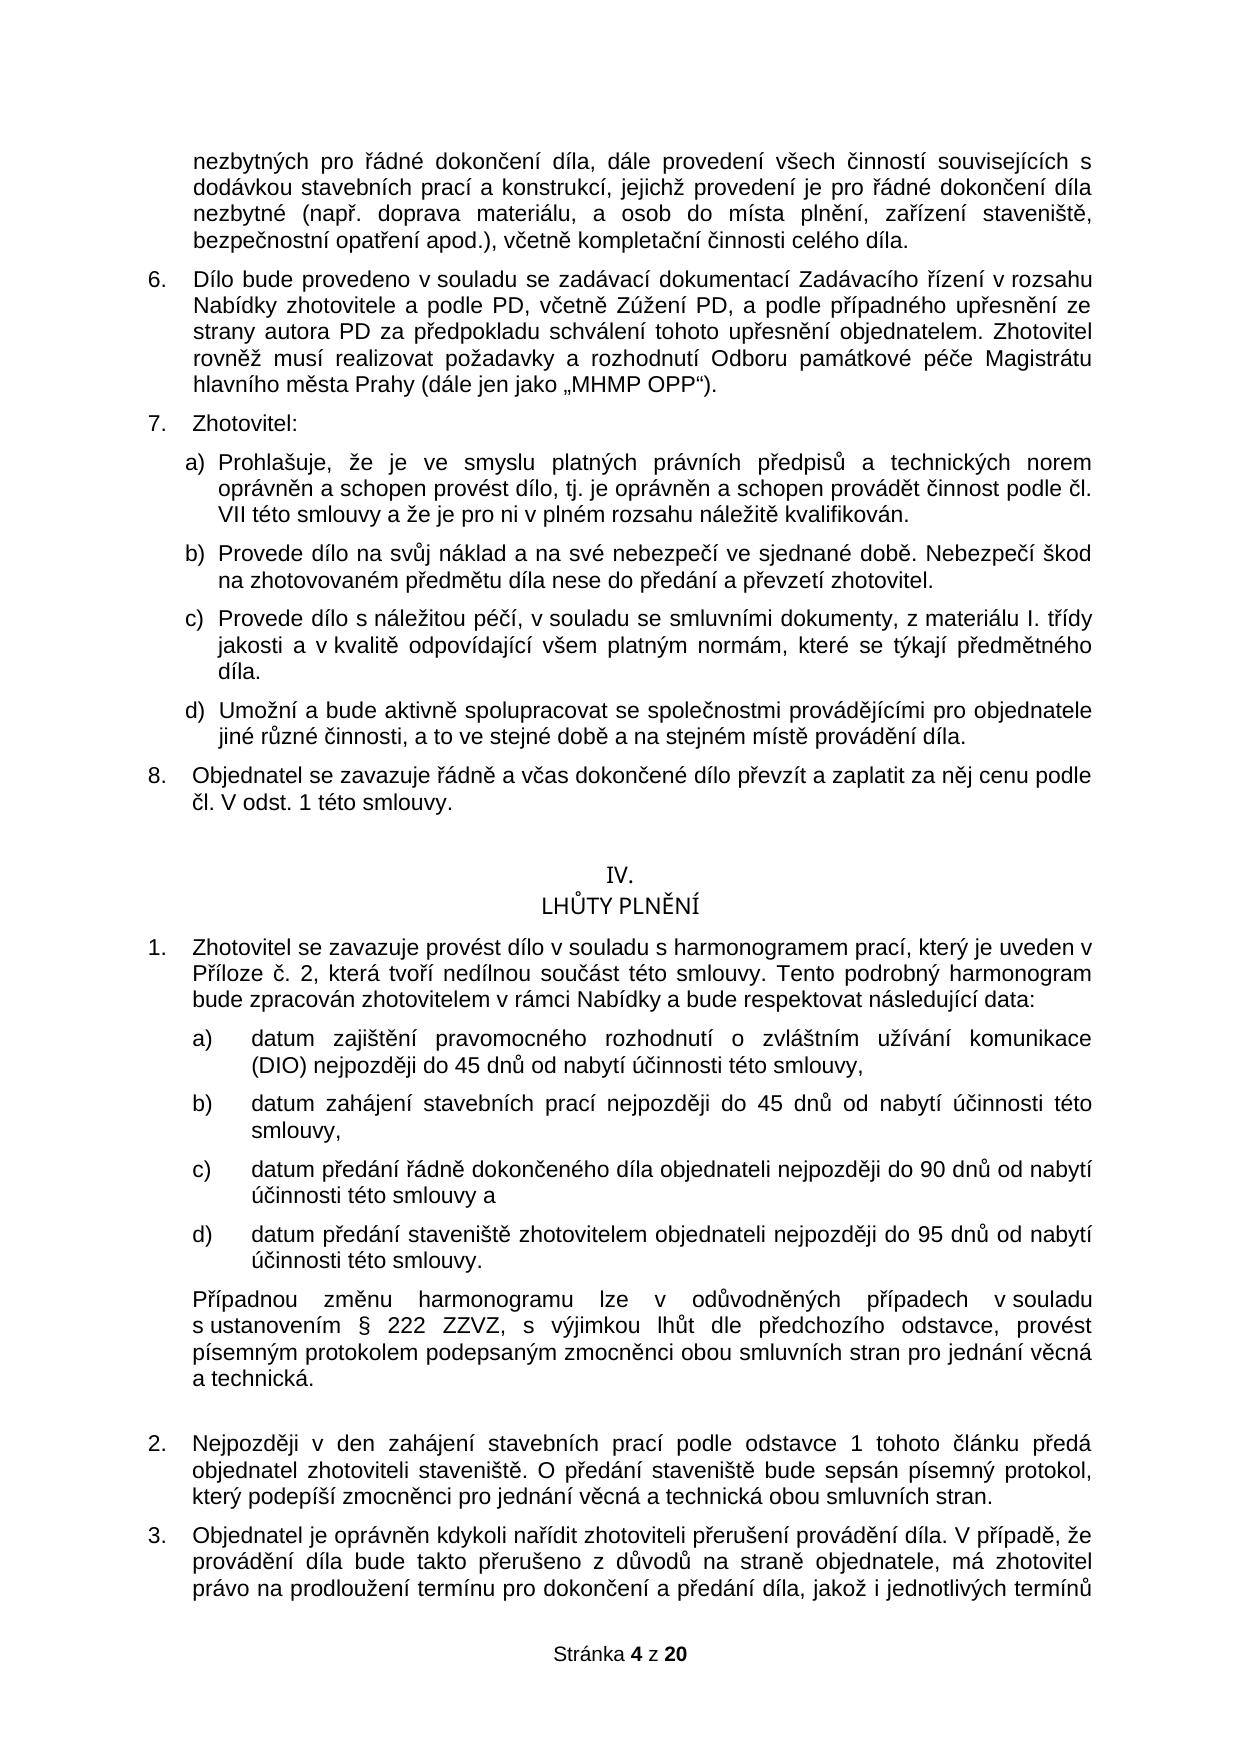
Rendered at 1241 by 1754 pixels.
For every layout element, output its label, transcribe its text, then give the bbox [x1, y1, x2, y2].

text LHŮTY PLNĚNÍ [148, 890, 1093, 921]
text IV. [148, 859, 1093, 890]
list Zhotovitel: [148, 410, 1093, 436]
list Prohlašuje, že je ve smyslu platných právních předpisů a technických norem oprávněn a schopen provést dílo, tj. je oprávněn a schopen provádět činnost podle čl. VII této smlouvy a že je pro ni v plném rozsahu náležitě kvalifikován. [185, 449, 1093, 528]
list Dílo bude provedeno v souladu se zadávací dokumentací Zadávacího řízení v rozsahu Nabídky zhotovitele a podle PD, včetně Zúžení PD, a podle případného upřesnění ze strany autora PD za předpokladu schválení tohoto upřesnění objednatelem. Zhotovitel rovněž musí realizovat požadavky a rozhodnutí Odboru památkové péče Magistrátu hlavního města Prahy (dále jen jako „MHMP OPP“). [148, 266, 1093, 397]
list datum zajištění pravomocného rozhodnutí o zvláštním užívání komunikace (DIO) nejpozději do 45 dnů od nabytí účinnosti této smlouvy, [192, 1025, 1093, 1078]
list Případnou změnu harmonogramu lze v odůvodněných případech v souladu s ustanovením § 222 ZZVZ, s výjimkou lhůt dle předchozího odstavce, provést písemným protokolem podepsaným zmocněnci obou smluvních stran pro jednání věcná a technická. [192, 1286, 1093, 1391]
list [148, 1522, 1093, 1601]
list Objednatel se zavazuje řádně a včas dokončené dílo převzít a zaplatit za něj cenu podle čl. V odst. 1 této smlouvy. [148, 762, 1093, 815]
list datum předání řádně dokončeného díla objednateli nejpozději do 90 dnů od nabytí účinnosti této smlouvy a [192, 1156, 1093, 1208]
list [148, 148, 1093, 253]
list Nejpozději v den zahájení stavebních prací podle odstavce 1 tohoto článku předá objednatel zhotoviteli staveniště. O předání staveniště bude sepsán písemný protokol, který podepíší zmocněnci pro jednání věcná a technická obou smluvních stran. [148, 1430, 1093, 1509]
list Provede dílo na svůj náklad a na své nebezpečí ve sjednané době. Nebezpečí škod na zhotovovaném předmětu díla nese do předání a převzetí zhotovitel. [185, 540, 1093, 593]
list datum zahájení stavebních prací nejpozději do 45 dnů od nabytí účinnosti této smlouvy, [192, 1090, 1093, 1143]
list datum předání staveniště zhotovitelem objednateli nejpozději do 95 dnů od nabytí účinnosti této smlouvy. [192, 1221, 1093, 1273]
list Zhotovitel se zavazuje provést dílo v souladu s harmonogramem prací, který je uveden v Příloze č. 2, která tvoří nedílnou součást této smlouvy. Tento podrobný harmonogram bude zpracován zhotovitelem v rámci Nabídky a bude respektovat následující data: [148, 934, 1093, 1013]
list Umožní a bude aktivně spolupracovat se společnostmi provádějícími pro objednatele jiné různé činnosti, a to ve stejné době a na stejném místě provádění díla. [185, 697, 1093, 750]
list Provede dílo s náležitou péčí, v souladu se smluvními dokumenty, z materiálu I. třídy jakosti a v kvalitě odpovídající všem platným normám, které se týkají předmětného díla. [185, 605, 1093, 684]
